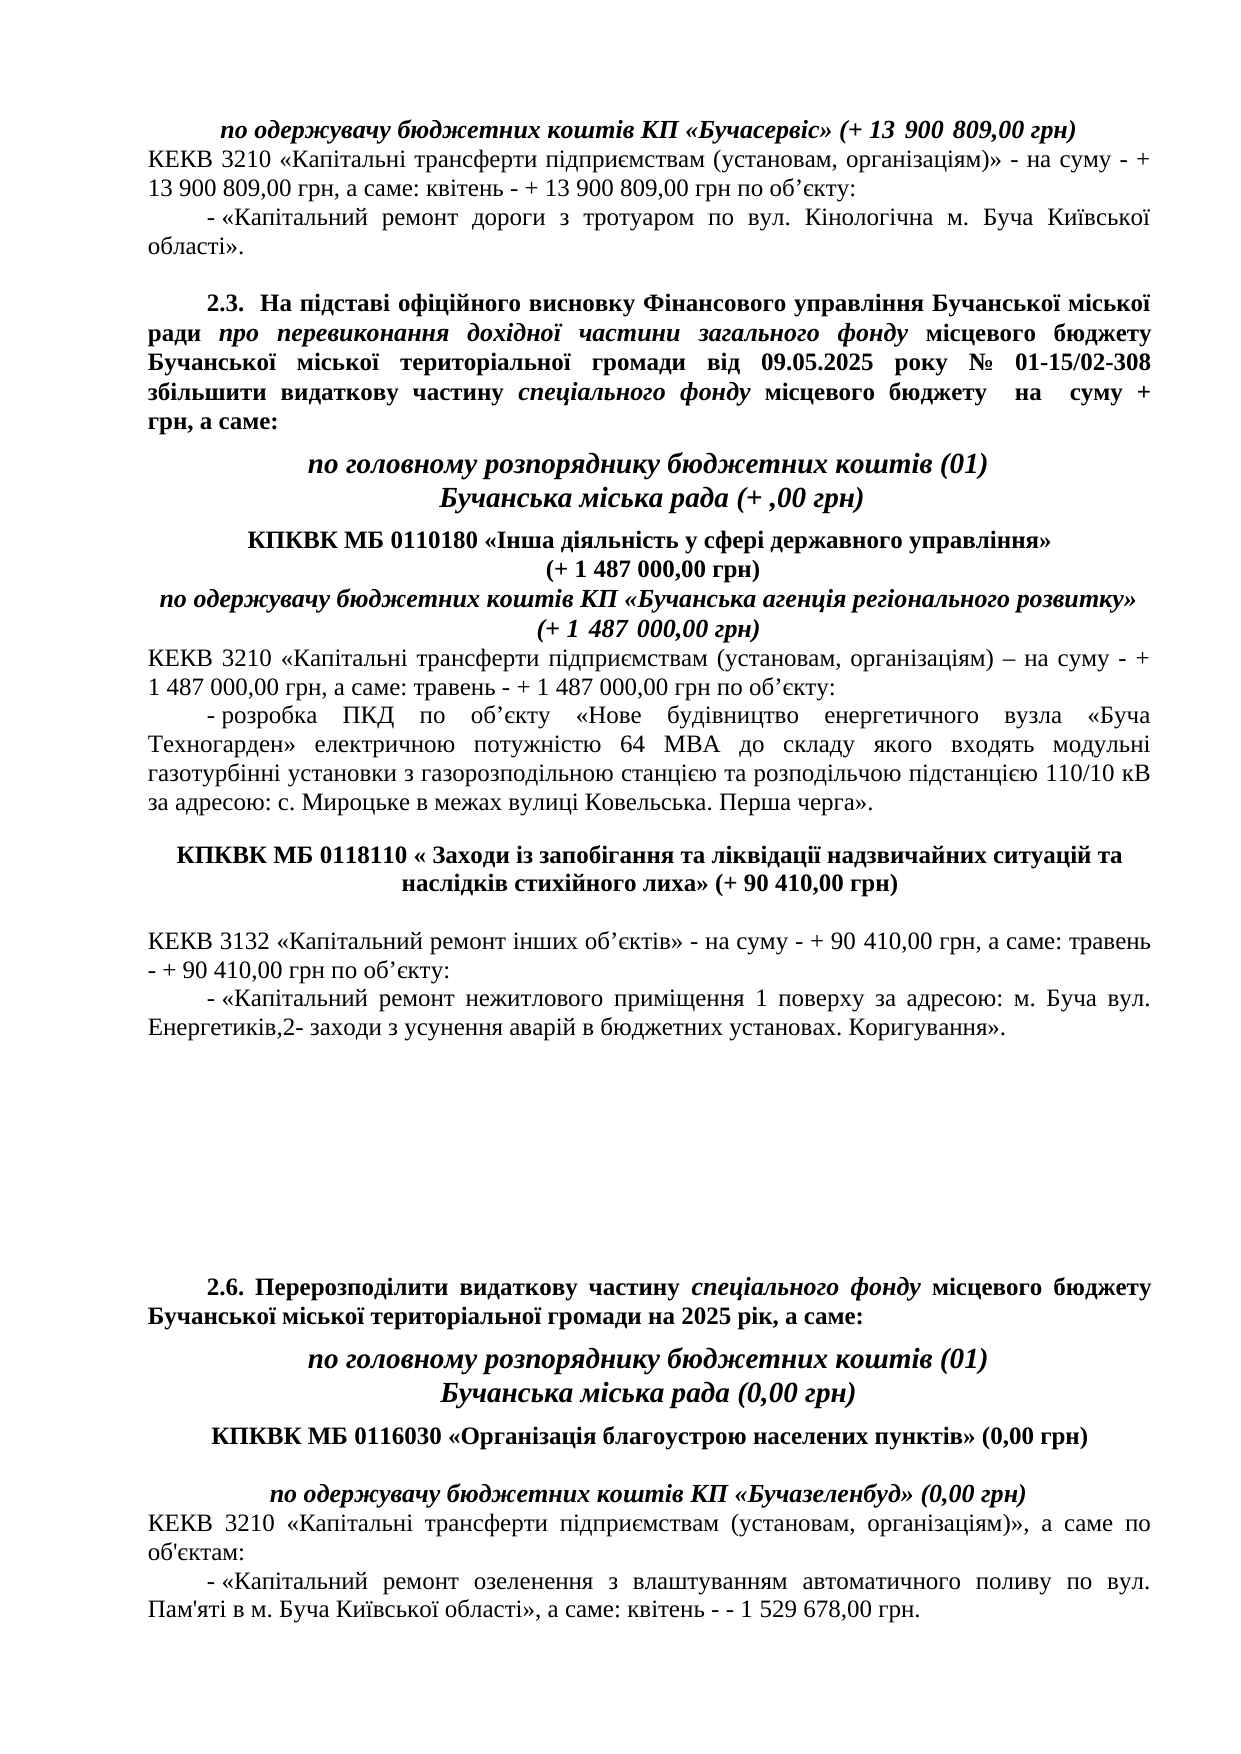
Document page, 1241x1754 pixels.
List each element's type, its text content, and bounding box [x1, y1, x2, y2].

text по головному розпоряднику бюджетних коштів (01) [148, 1342, 1152, 1375]
text КЕКВ 3210 «Капітальні трансферти підприємствам (установам, організаціям) – на суму - + 1 487 000,00 грн, а саме: травень - + 1 487 000,00 грн по об’єкту: [148, 643, 1152, 701]
text КПКВК МБ 0116030 «Організація благоустрою населених пунктів» (0,00 грн) [148, 1421, 1152, 1449]
text КЕКВ 3210 «Капітальні трансферти підприємствам (установам, організаціям)» - на суму - + 13 900 809,00 грн, а саме: квітень - + 13 900 809,00 грн по об’єкту: [148, 144, 1152, 202]
text Бучанська міська рада (+ ,00 грн) [148, 480, 1152, 514]
text 2.6. Перерозподілити видаткову частину спеціального фонду місцевого бюджету Бучанської міської територіальної громади на 2025 рік, а саме: [148, 1271, 1152, 1330]
text по одержувачу бюджетних коштів КП «Бучасервіс» (+ 13 900 809,00 грн) [148, 114, 1152, 144]
list «Капітальний ремонт озеленення з влаштуванням автоматичного поливу по вул. Пам'яті в м. Буча Київської області», а саме: квітень - - 1 529 678,00 грн. [148, 1566, 1152, 1623]
text по одержувачу бюджетних коштів КП «Бучанська агенція регіонального розвитку» (+ 1 487 000,00 грн) [148, 583, 1152, 643]
text (+ 1 487 000,00 грн) [148, 554, 1152, 583]
list «Капітальний ремонт дороги з тротуаром по вул. Кінологічна м. Буча Київської області». [148, 202, 1152, 259]
text КПКВК МБ 0118110 « Заходи із запобігання та ліквідації надзвичайних ситуацій та наслідків стихійного лиха» (+ 90 410,00 грн) [148, 840, 1152, 897]
list «Капітальний ремонт нежитлового приміщення 1 поверху за адресою: м. Буча вул. Енергетиків,2- заходи з усунення аварій в бюджетних установах. Коригування». [148, 983, 1152, 1041]
text 2.3. На підставі офіційного висновку Фінансового управління Бучанської міської ради про перевиконання дохідної частини загального фонду місцевого бюджету Бучанської міської територіальної громади від 09.05.2025 року № 01-15/02-308 збільшити видаткову частину спеціального фонду місцевого бюджету на суму + грн, а саме: [148, 288, 1152, 434]
text КЕКВ 3210 «Капітальні трансферти підприємствам (установам, організаціям)», а саме по об'єктам: [148, 1508, 1152, 1566]
text по головному розпоряднику бюджетних коштів (01) [148, 447, 1152, 480]
text по одержувачу бюджетних коштів КП «Бучазеленбуд» (0,00 грн) [148, 1478, 1152, 1508]
text Бучанська міська рада (0,00 грн) [148, 1375, 1152, 1409]
text КПКВК МБ 0110180 «Інша діяльність у сфері державного управління» [148, 526, 1152, 554]
list розробка ПКД по об’єкту «Нове будівництво енергетичного вузла «Буча Техногарден» електричною потужністю 64 МВА до складу якого входять модульні газотурбінні установки з газорозподільною станцією та розподільчою підстанцією 110/10 кВ за адресою: с. Мироцьке в межах вулиці Ковельська. Перша черга». [148, 701, 1152, 816]
text КЕКВ 3132 «Капітальний ремонт інших об’єктів» - на суму - + 90 410,00 грн, а саме: травень - + 90 410,00 грн по об’єкту: [148, 926, 1152, 983]
